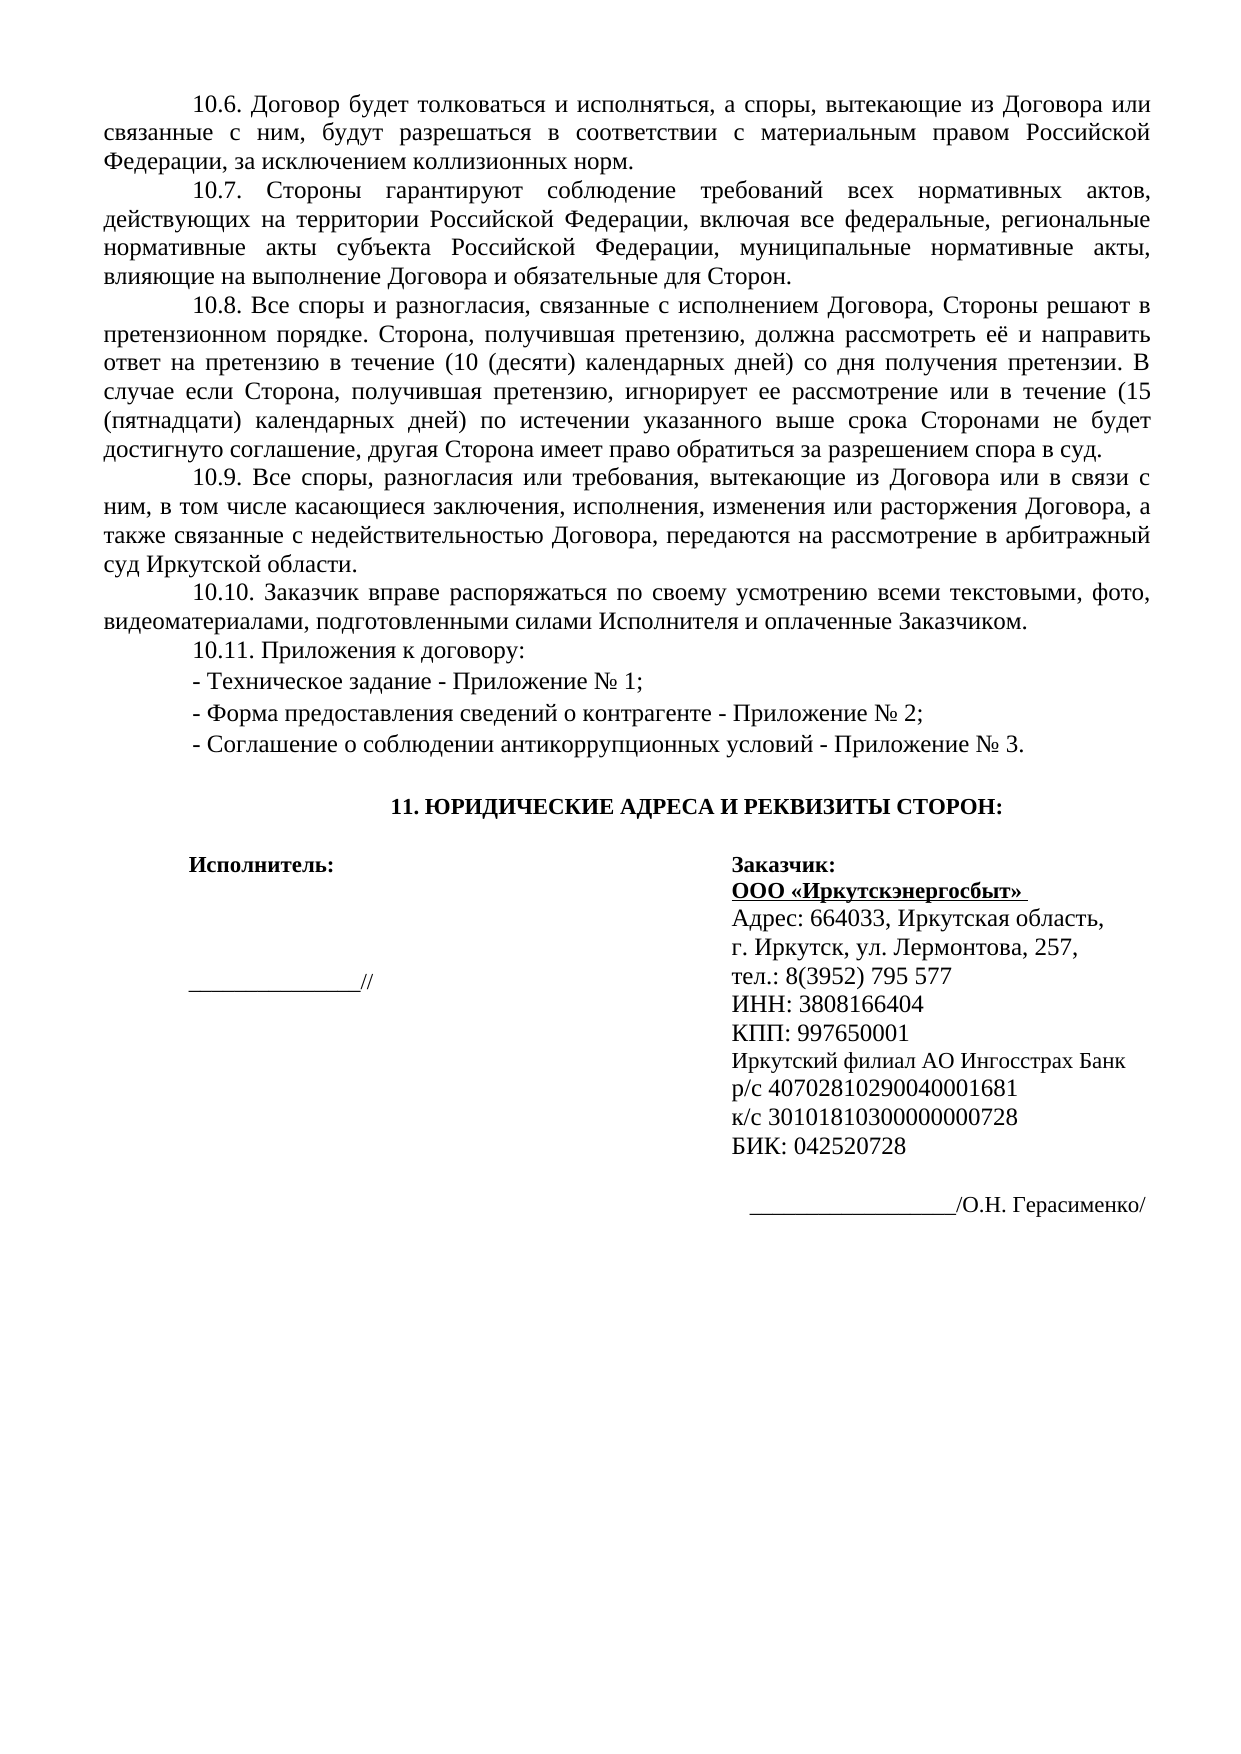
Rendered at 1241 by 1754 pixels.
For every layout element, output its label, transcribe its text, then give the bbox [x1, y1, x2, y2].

text - Техническое задание - Приложение № 1; [103, 666, 1152, 695]
text 10.6. Договор будет толковаться и исполняться, а споры, вытекающие из Договора или связанные с ним, будут разрешаться в соответствии с материальным правом Российской Федерации, за исключением коллизионных норм. [103, 89, 1152, 175]
text 10.11. Приложения к договору: [103, 635, 1152, 664]
table_header Исполнитель: _______________// [177, 851, 720, 1220]
text 10.9. Все споры, разногласия или требования, вытекающие из Договора или в связи с ним, в том числе касающиеся заключения, исполнения, изменения или расторжения Договора, а также связанные с недействительностью Договора, передаются на рассмотрение в арбитражный суд Иркутской области. [103, 462, 1152, 577]
text - Форма предоставления сведений о контрагенте - Приложение № 2; [103, 698, 1152, 727]
table_header Заказчик: ООО «Иркутскэнергосбыт» Адрес: 664033, Иркутская область, г. Иркутск, ул. Лермонтова, 257, тел.: 8(3952) 795 577 ИНН: 3808166404 КПП: 997650001 Иркутский филиал АО Ингосстрах Банк р/с 40702810290040001681 к/с 30101810300000000728 БИК: 042520728 __________________/О.Н. Герасименко/ [720, 851, 1163, 1220]
text 10.7. Стороны гарантируют соблюдение требований всех нормативных актов, действующих на территории Российской Федерации, включая все федеральные, региональные нормативные акты субъекта Российской Федерации, муниципальные нормативные акты, влияющие на выполнение Договора и обязательные для Сторон. [103, 175, 1152, 290]
text 10.10. Заказчик вправе распоряжаться по своему усмотрению всеми текстовыми, фото, видеоматериалами, подготовленными силами Исполнителя и оплаченные Заказчиком. [103, 577, 1152, 635]
text 11. ЮРИДИЧЕСКИЕ АДРЕСА И РЕКВИЗИТЫ СТОРОН: [177, 793, 1128, 819]
list 10.8. Все споры и разногласия, связанные с исполнением Договора, Стороны решают в претензионном порядке. Сторона, получившая претензию, должна рассмотреть её и направить ответ на претензию в течение (10 (десяти) календарных дней) со дня получения претензии. В случае если Сторона, получившая претензию, игнорирует ее рассмотрение или в течение (15 (пятнадцати) календарных дней) по истечении указанного выше срока Сторонами не будет достигнуто соглашение, другая Сторона имеет право обратиться за разрешением спора в суд. [103, 290, 1152, 462]
text - Соглашение о соблюдении антикоррупционных условий - Приложение № 3. [103, 729, 1152, 758]
